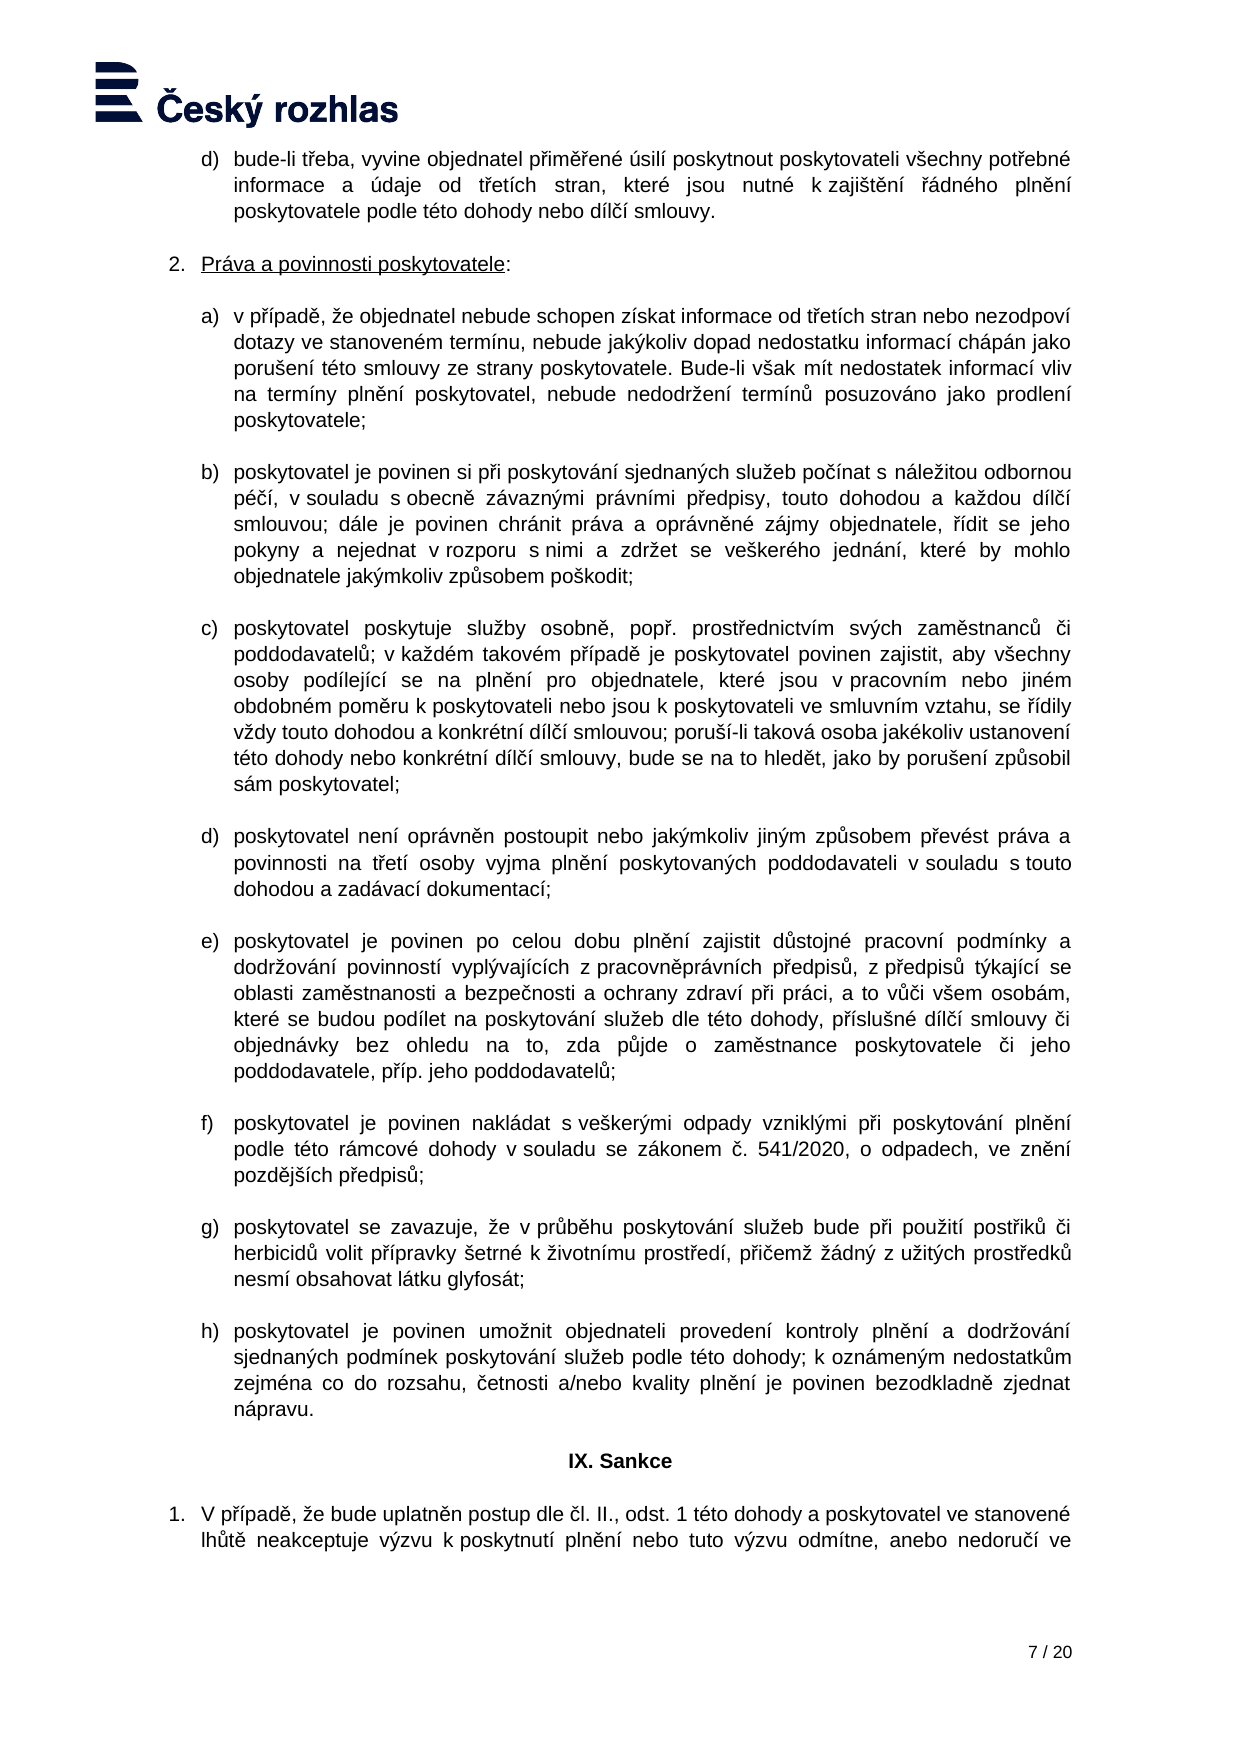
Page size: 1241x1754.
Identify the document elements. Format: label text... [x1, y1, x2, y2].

subtitle Sankce [168, 1448, 1072, 1474]
list poskytovatel se zavazuje, že v průběhu poskytování služeb bude při použití postřiků či herbicidů volit přípravky šetrné k životnímu prostředí, přičemž žádný z užitých prostředků nesmí obsahovat látku glyfosát; [201, 1214, 1072, 1292]
list Práva a povinnosti poskytovatele: [168, 250, 1072, 276]
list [168, 1500, 1072, 1552]
list poskytovatel je povinen po celou dobu plnění zajistit důstojné pracovní podmínky a dodržování povinností vyplývajících z pracovněprávních předpisů, z předpisů týkající se oblasti zaměstnanosti a bezpečnosti a ochrany zdraví při práci, a to vůči všem osobám, které se budou podílet na poskytování služeb dle této dohody, příslušné dílčí smlouvy či objednávky bez ohledu na to, zda půjde o zaměstnance poskytovatele či jeho poddodavatele, příp. jeho poddodavatelů; [201, 927, 1072, 1083]
list poskytovatel je povinen si při poskytování sjednaných služeb počínat s náležitou odbornou péčí, v souladu s obecně závaznými právními předpisy, touto dohodou a každou dílčí smlouvou; dále je povinen chránit práva a oprávněné zájmy objednatele, řídit se jeho pokyny a nejednat v rozporu s nimi a zdržet se veškerého jednání, které by mohlo objednatele jakýmkoliv způsobem poškodit; [201, 458, 1072, 589]
list poskytovatel poskytuje služby osobně, popř. prostřednictvím svých zaměstnanců či poddodavatelů; v každém takovém případě je poskytovatel povinen zajistit, aby všechny osoby podílející se na plnění pro objednatele, které jsou v pracovním nebo jiném obdobném poměru k poskytovateli nebo jsou k poskytovateli ve smluvním vztahu, se řídily vždy touto dohodou a konkrétní dílčí smlouvou; poruší-li taková osoba jakékoliv ustanovení této dohody nebo konkrétní dílčí smlouvy, bude se na to hledět, jako by porušení způsobil sám poskytovatel; [201, 615, 1072, 797]
list poskytovatel je povinen umožnit objednateli provedení kontroly plnění a dodržování sjednaných podmínek poskytování služeb podle této dohody; k oznámeným nedostatkům zejména co do rozsahu, četnosti a/nebo kvality plnění je povinen bezodkladně zjednat nápravu. [201, 1318, 1072, 1422]
list poskytovatel není oprávněn postoupit nebo jakýmkoliv jiným způsobem převést práva a povinnosti na třetí osoby vyjma plnění poskytovaných poddodavateli v souladu s touto dohodou a zadávací dokumentací; [201, 823, 1072, 901]
list v případě, že objednatel nebude schopen získat informace od třetích stran nebo nezodpoví dotazy ve stanoveném termínu, nebude jakýkoliv dopad nedostatku informací chápán jako porušení této smlouvy ze strany poskytovatele. Bude-li však mít nedostatek informací vliv na termíny plnění poskytovatel, nebude nedodržení termínů posuzováno jako prodlení poskytovatele; [201, 302, 1072, 432]
list bude-li třeba, vyvine objednatel přiměřené úsilí poskytnout poskytovateli všechny potřebné informace a údaje od třetích stran, které jsou nutné k zajištění řádného plnění poskytovatele podle této dohody nebo dílčí smlouvy. [201, 146, 1072, 224]
picture [95, 62, 398, 128]
list poskytovatel je povinen nakládat s veškerými odpady vzniklými při poskytování plnění podle této rámcové dohody v souladu se zákonem č. 541/2020, o odpadech, ve znění pozdějších předpisů; [201, 1109, 1072, 1188]
